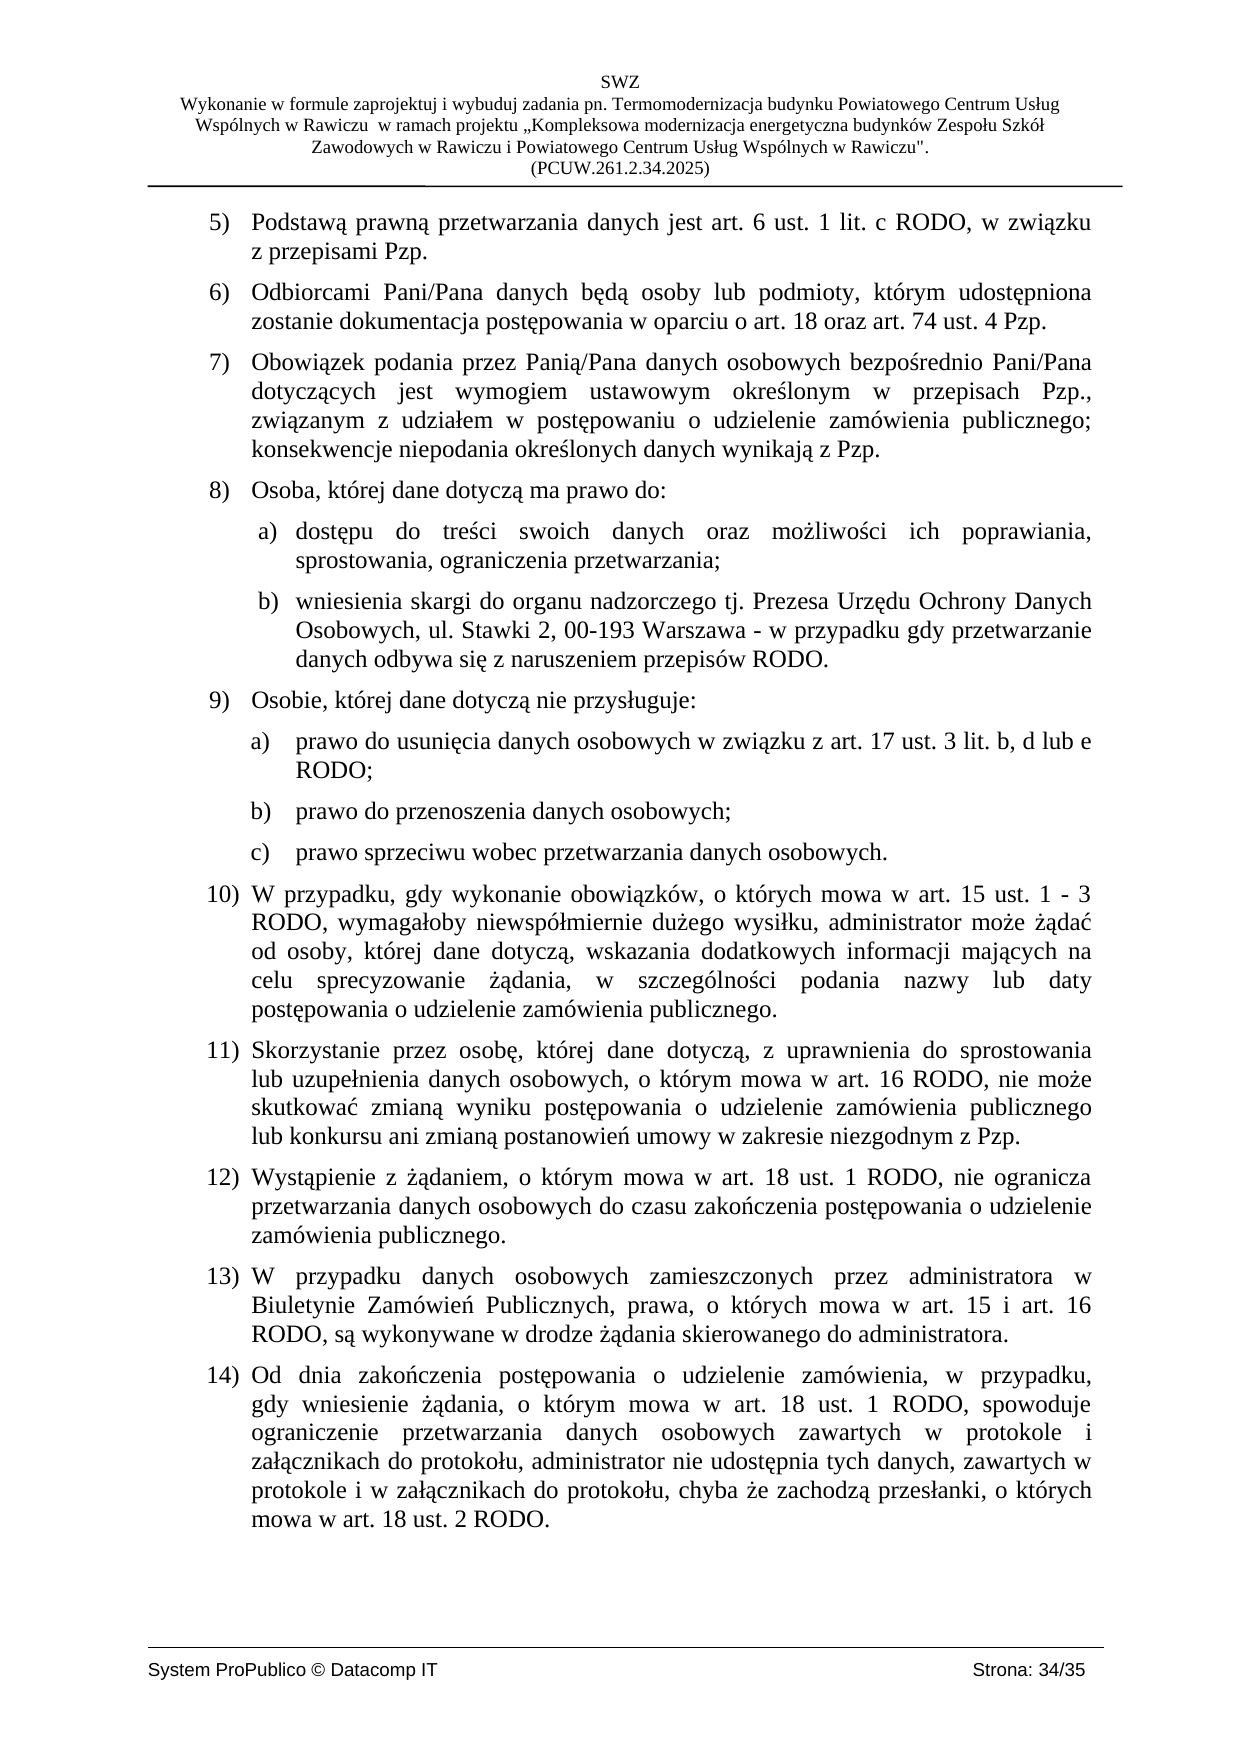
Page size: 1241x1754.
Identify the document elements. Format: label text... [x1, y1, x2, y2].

list prawo sprzeciwu wobec przetwarzania danych osobowych. [250, 837, 1093, 866]
list Podstawą prawną przetwarzania danych jest art. 6 ust. 1 lit. c RODO, w związku z przepisami Pzp. [209, 207, 1093, 265]
list Od dnia zakończenia postępowania o udzielenie zamówienia, w przypadku, gdy wniesienie żądania, o którym mowa w art. 18 ust. 1 RODO, spowoduje ograniczenie przetwarzania danych osobowych zawartych w protokole i załącznikach do protokołu, administrator nie udostępnia tych danych, zawartych w protokole i w załącznikach do protokołu, chyba że zachodzą przesłanki, o których mowa w art. 18 ust. 2 RODO. [206, 1360, 1093, 1532]
list dostępu do treści swoich danych oraz możliwości ich poprawiania, sprostowania, ograniczenia przetwarzania; [258, 516, 1093, 574]
list prawo do przenoszenia danych osobowych; [250, 796, 1093, 825]
list wniesienia skargi do organu nadzorczego tj. Prezesa Urzędu Ochrony Danych Osobowych, ul. Stawki 2, 00-193 Warszawa - w przypadku gdy przetwarzanie danych odbywa się z naruszeniem przepisów RODO. [258, 586, 1093, 672]
list Odbiorcami Pani/Pana danych będą osoby lub podmioty, którym udostępniona zostanie dokumentacja postępowania w oparciu o art. 18 oraz art. 74 ust. 4 Pzp. [209, 277, 1093, 335]
list Skorzystanie przez osobę, której dane dotyczą, z uprawnienia do sprostowania lub uzupełnienia danych osobowych, o którym mowa w art. 16 RODO, nie może skutkować zmianą wyniku postępowania o udzielenie zamówienia publicznego lub konkursu ani zmianą postanowień umowy w zakresie niezgodnym z Pzp. [206, 1035, 1093, 1150]
list prawo do usunięcia danych osobowych w związku z art. 17 ust. 3 lit. b, d lub e RODO; [250, 726, 1093, 784]
list W przypadku, gdy wykonanie obowiązków, o których mowa w art. 15 ust. 1 - 3 RODO, wymagałoby niewspółmiernie dużego wysiłku, administrator może żądać od osoby, której dane dotyczą, wskazania dodatkowych informacji mających na celu sprecyzowanie żądania, w szczególności podania nazwy lub daty postępowania o udzielenie zamówienia publicznego. [206, 879, 1093, 1022]
list Osoba, której dane dotyczą ma prawo do: [209, 475, 1093, 504]
list Obowiązek podania przez Panią/Pana danych osobowych bezpośrednio Pani/Pana dotyczących jest wymogiem ustawowym określonym w przepisach Pzp., związanym z udziałem w postępowaniu o udzielenie zamówienia publicznego; konsekwencje niepodania określonych danych wynikają z Pzp. [209, 347, 1093, 462]
list W przypadku danych osobowych zamieszczonych przez administratora w Biuletynie Zamówień Publicznych, prawa, o których mowa w art. 15 i art. 16 RODO, są wykonywane w drodze żądania skierowanego do administratora. [206, 1261, 1093, 1347]
list Wystąpienie z żądaniem, o którym mowa w art. 18 ust. 1 RODO, nie ogranicza przetwarzania danych osobowych do czasu zakończenia postępowania o udzielenie zamówienia publicznego. [206, 1162, 1093, 1249]
list Osobie, której dane dotyczą nie przysługuje: [209, 685, 1093, 714]
